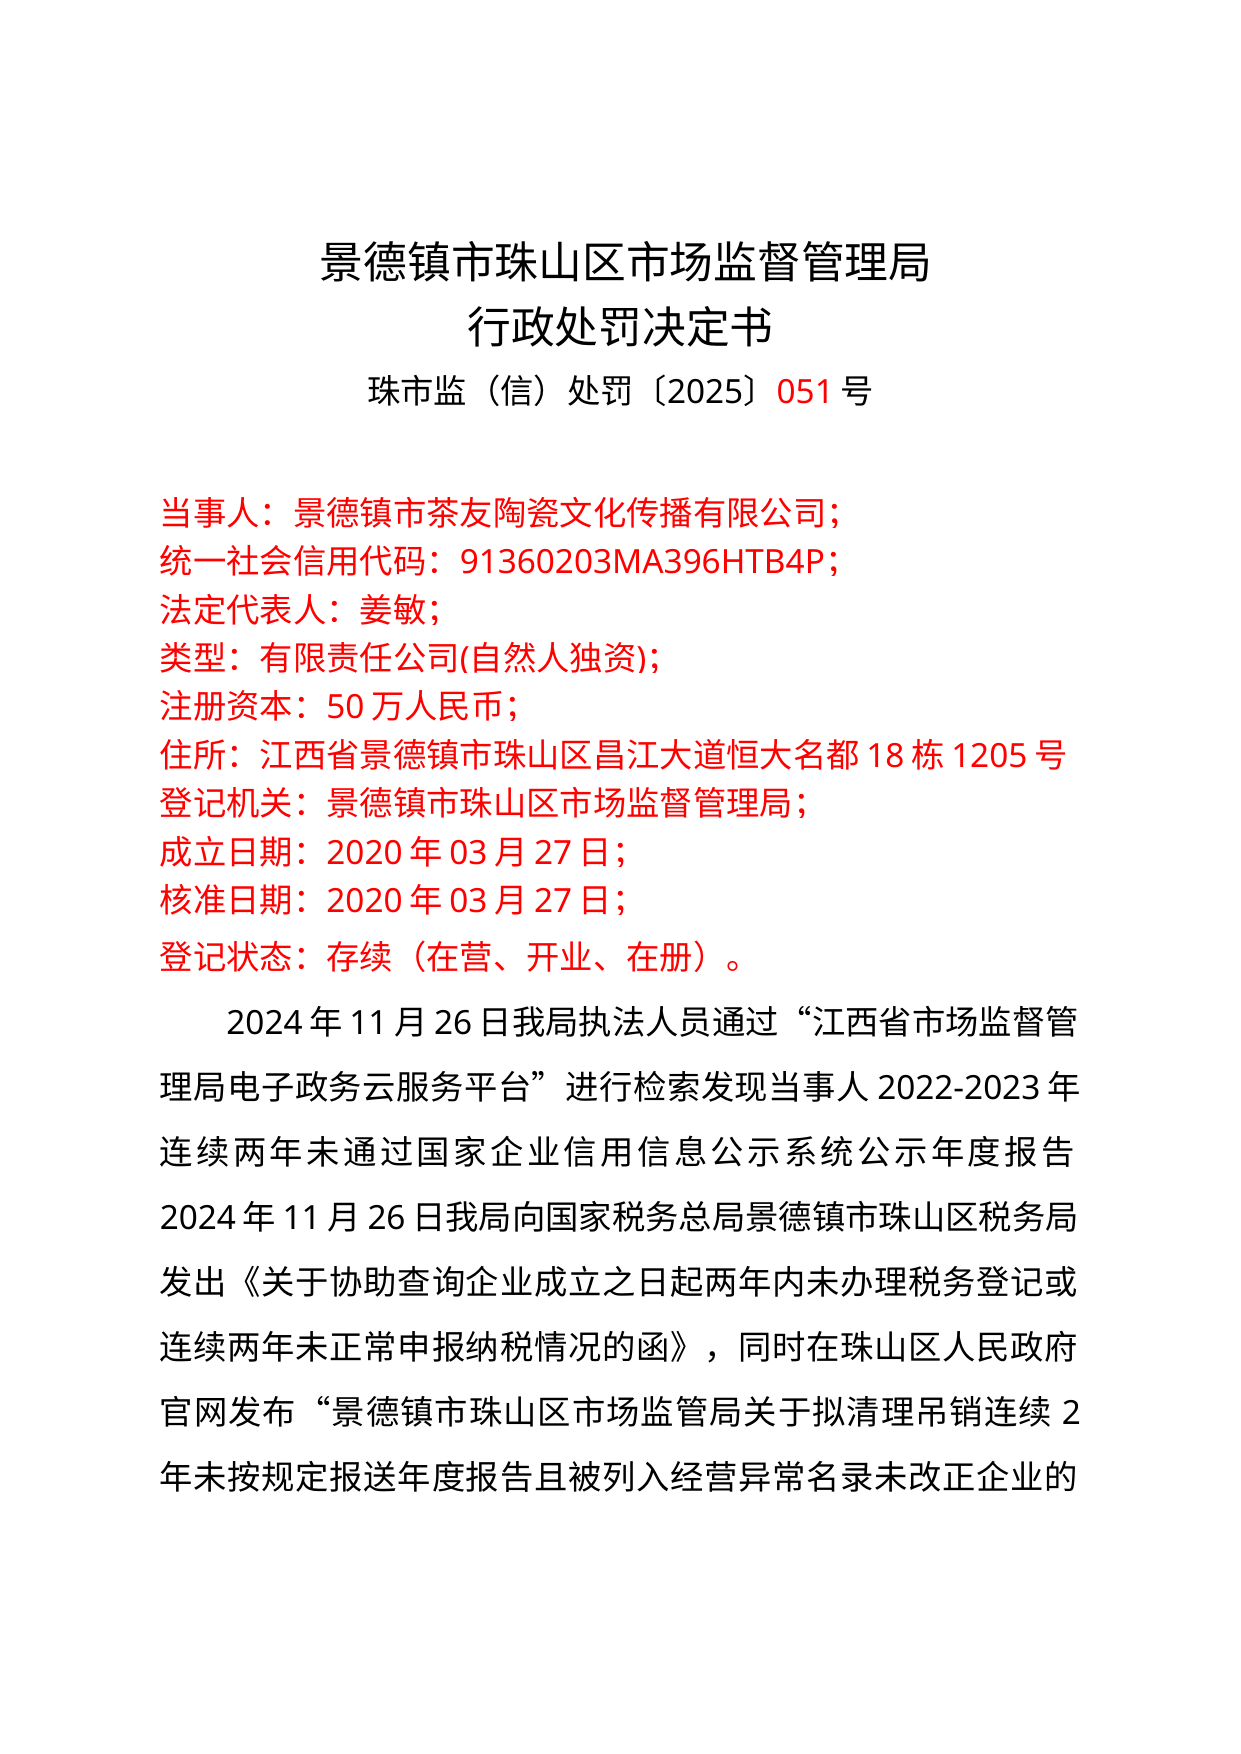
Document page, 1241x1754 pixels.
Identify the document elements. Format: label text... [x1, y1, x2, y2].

text 成立日期：2020年03月27日； [159, 825, 1081, 874]
text 核准日期：2020年03月27日； [159, 874, 1081, 922]
text 当事人：景德镇市茶友陶瓷文化传播有限公司； [159, 487, 1081, 535]
text 珠市监（信）处罚〔2025〕051号 [159, 357, 1081, 422]
text 统一社会信用代码：91360203MA396HTB4P； [159, 535, 1081, 584]
text 住所：江西省景德镇市珠山区昌江大道恒大名都18栋1205号 [159, 729, 1081, 777]
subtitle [159, 987, 1081, 1507]
text 登记状态：存续（在营、开业、在册）。 [159, 922, 1081, 987]
subtitle 景德镇市珠山区市场监督管理局 [159, 227, 1081, 292]
text 类型：有限责任公司(自然人独资)； [159, 632, 1081, 680]
text 注册资本：50万人民币； [159, 680, 1081, 729]
subtitle 行政处罚决定书 [159, 292, 1081, 357]
text 登记机关：景德镇市珠山区市场监督管理局； [159, 777, 1081, 825]
text 法定代表人：姜敏； [159, 584, 1081, 632]
